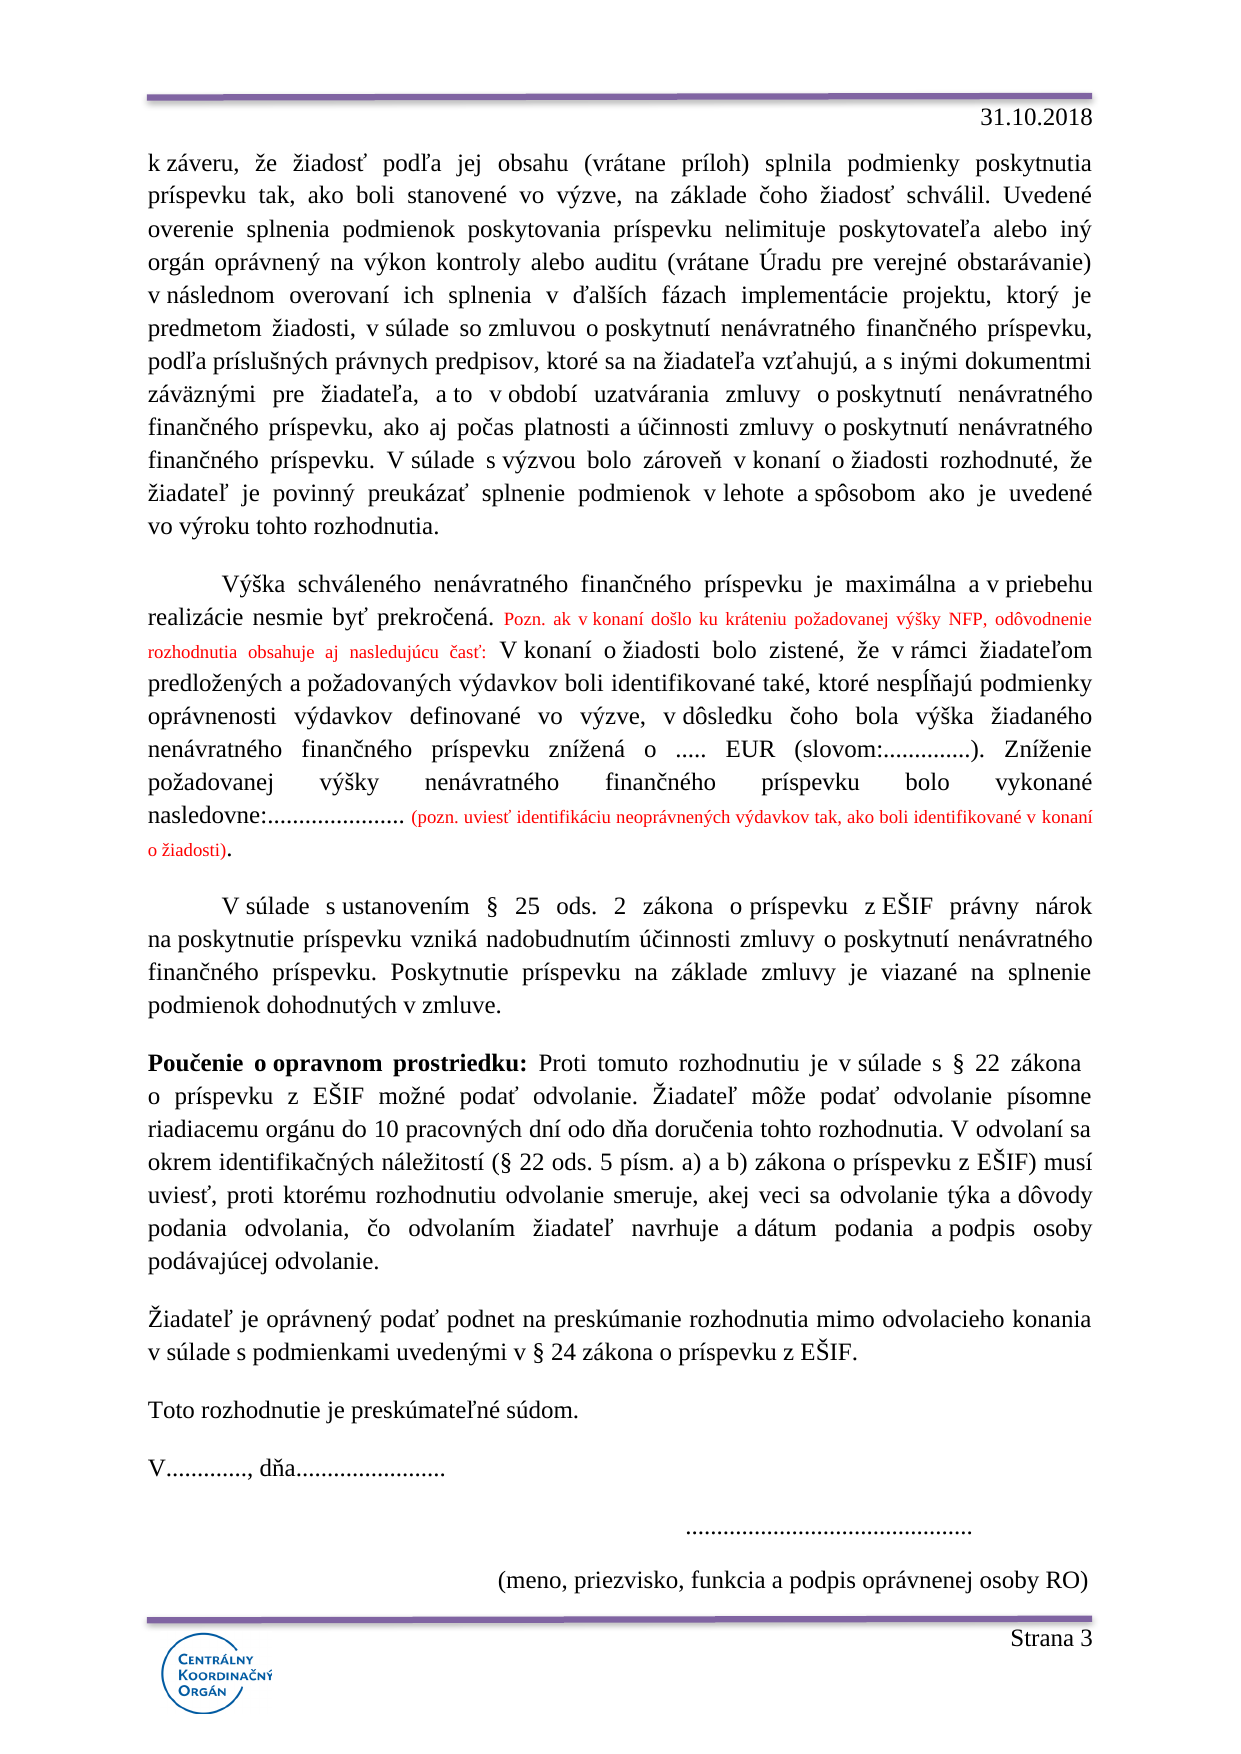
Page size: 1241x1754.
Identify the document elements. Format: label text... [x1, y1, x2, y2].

text V súlade s ustanovením § 25 ods. 2 zákona o príspevku z EŠIF právny nárok na poskytnutie príspevku vzniká nadobudnutím účinnosti zmluvy o poskytnutí nenávratného finančného príspevku. Poskytnutie príspevku na základe zmluvy je viazané na splnenie podmienok dohodnutých v zmluve. [148, 891, 1093, 1019]
text Žiadateľ je oprávnený podať podnet na preskúmanie rozhodnutia mimo odvolacieho konania v súlade s podmienkami uvedenými v § 24 zákona o príspevku z EŠIF. [148, 1304, 1093, 1366]
text Toto rozhodnutie je preskúmateľné súdom. [148, 1395, 1093, 1424]
text Poučenie o opravnom prostriedku: Proti tomuto rozhodnutiu je v súlade s § 22 zákona o príspevku z EŠIF možné podať odvolanie. Žiadateľ môže podať odvolanie písomne riadiacemu orgánu do 10 pracovných dní odo dňa doručenia tohto rozhodnutia. V odvolaní sa okrem identifikačných náležitostí (§ 22 ods. 5 písm. a) a b) zákona o príspevku z EŠIF) musí uviesť, proti ktorému rozhodnutiu odvolanie smeruje, akej veci sa odvolanie týka a dôvody podania odvolania, čo odvolaním žiadateľ navrhuje a dátum podania a podpis osoby podávajúcej odvolanie. [148, 1048, 1093, 1275]
text Výška schváleného nenávratného finančného príspevku je maximálna a v priebehu realizácie nesmie byť prekročená. Pozn. ak v konaní došlo ku kráteniu požadovanej výšky NFP, odôvodnenie rozhodnutia obsahuje aj nasledujúcu časť: V konaní o žiadosti bolo zistené, že v rámci žiadateľom predložených a požadovaných výdavkov boli identifikované také, ktoré nespĺňajú podmienky oprávnenosti výdavkov definované vo výzve, v dôsledku čoho bola výška žiadaného nenávratného finančného príspevku znížená o ..... EUR (slovom:..............). Zníženie požadovanej výšky nenávratného finančného príspevku bolo vykonané nasledovne:...................... (pozn. uviesť identifikáciu neoprávnených výdavkov tak, ako boli identifikované v konaní o žiadosti). [148, 569, 1093, 862]
text V............., dňa........................ [148, 1453, 1093, 1482]
text (meno, priezvisko, funkcia a podpis oprávnenej osoby RO) [148, 1565, 1093, 1594]
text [148, 148, 1093, 539]
picture [159, 1631, 272, 1713]
text .............................................. [148, 1511, 1093, 1540]
